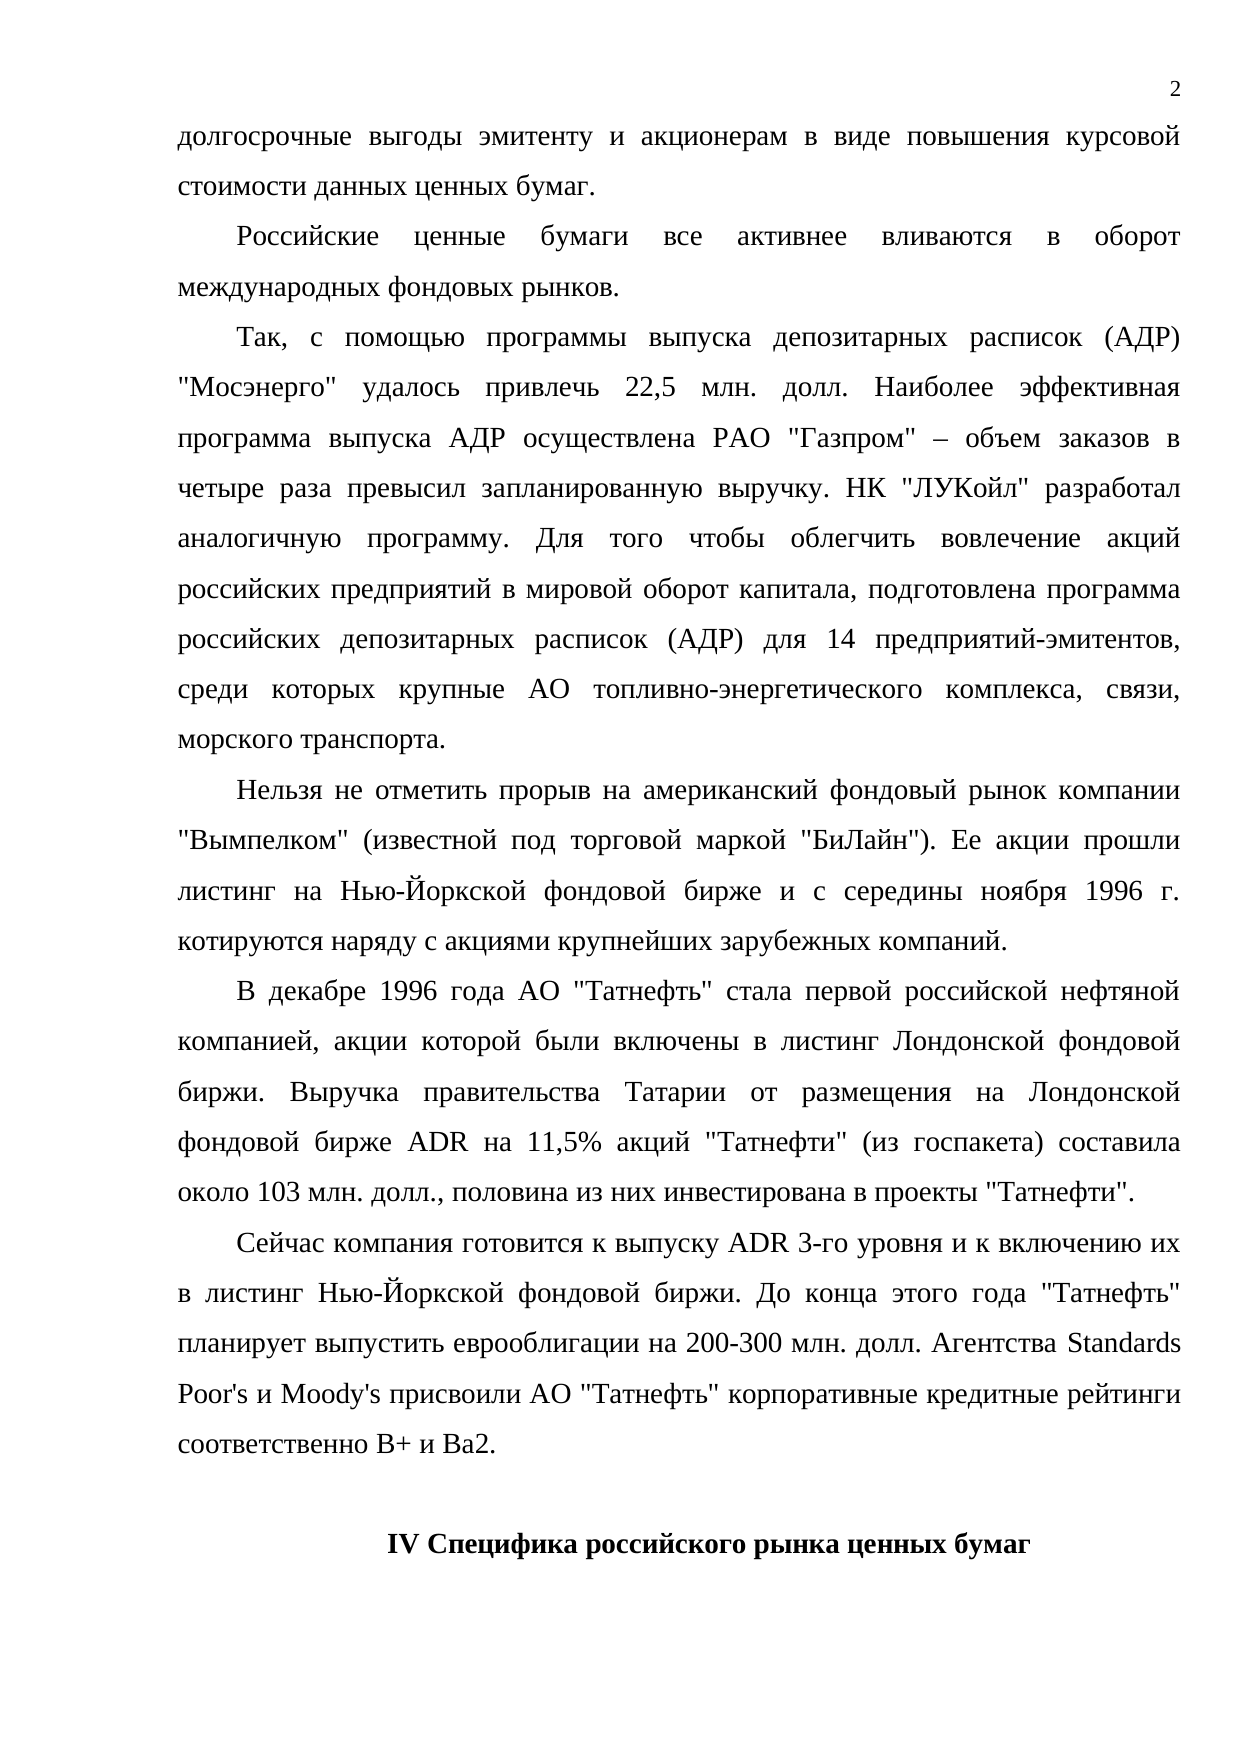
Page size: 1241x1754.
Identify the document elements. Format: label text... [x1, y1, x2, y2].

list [177, 118, 1181, 202]
list IV Специфика российского рынка ценных бумаг [177, 1527, 1181, 1560]
list Нельзя не отметить прорыв на американский фондовый рынок компании "Вымпелком" (известной под торговой маркой "БиЛайн"). Ее акции прошли листинг на Нью-Йоркской фондовой бирже и с середины ноября 1996 г. котируются наряду с акциями крупнейших зарубежных компаний. [177, 772, 1181, 957]
list Российские ценные бумаги все активнее вливаются в оборот международных фондовых рынков. [177, 219, 1181, 303]
list Сейчас компания готовится к выпуску ADR 3-го уровня и к включению их в листинг Нью-Йоркской фондовой биржи. До конца этого года "Татнефть" планирует выпустить еврооблигации на 200-300 млн. долл. Агентства Standards Poor's и Moody's присвоили АО "Татнефть" корпоративные кредитные рейтинги соответственно В+ и Ва2. [177, 1225, 1181, 1460]
list В декабре 1996 года АО "Татнефть" стала первой российской нефтяной компанией, акции которой были включены в листинг Лондонской фондовой биржи. Выручка правительства Татарии от размещения на Лондонской фондовой бирже ADR на 11,5% акций "Татнефти" (из госпакета) составила около 103 млн. долл., половина из них инвестирована в проекты "Татнефти". [177, 973, 1181, 1208]
list Так, с помощью программы выпуска депозитарных расписок (АДР) "Мосэнерго" удалось привлечь 22,5 млн. долл. Наиболее эффективная программа выпуска АДР осуществлена РАО "Газпром" – объем заказов в четыре раза превысил запланированную выручку. НК "ЛУКойл" разработал аналогичную программу. Для того чтобы облегчить вовлечение акций российских предприятий в мировой оборот капитала, подготовлена программа российских депозитарных расписок (АДР) для 14 предприятий-эмитентов, среди которых крупные АО топливно-энергетического комплекса, связи, морского транспорта. [177, 319, 1181, 755]
